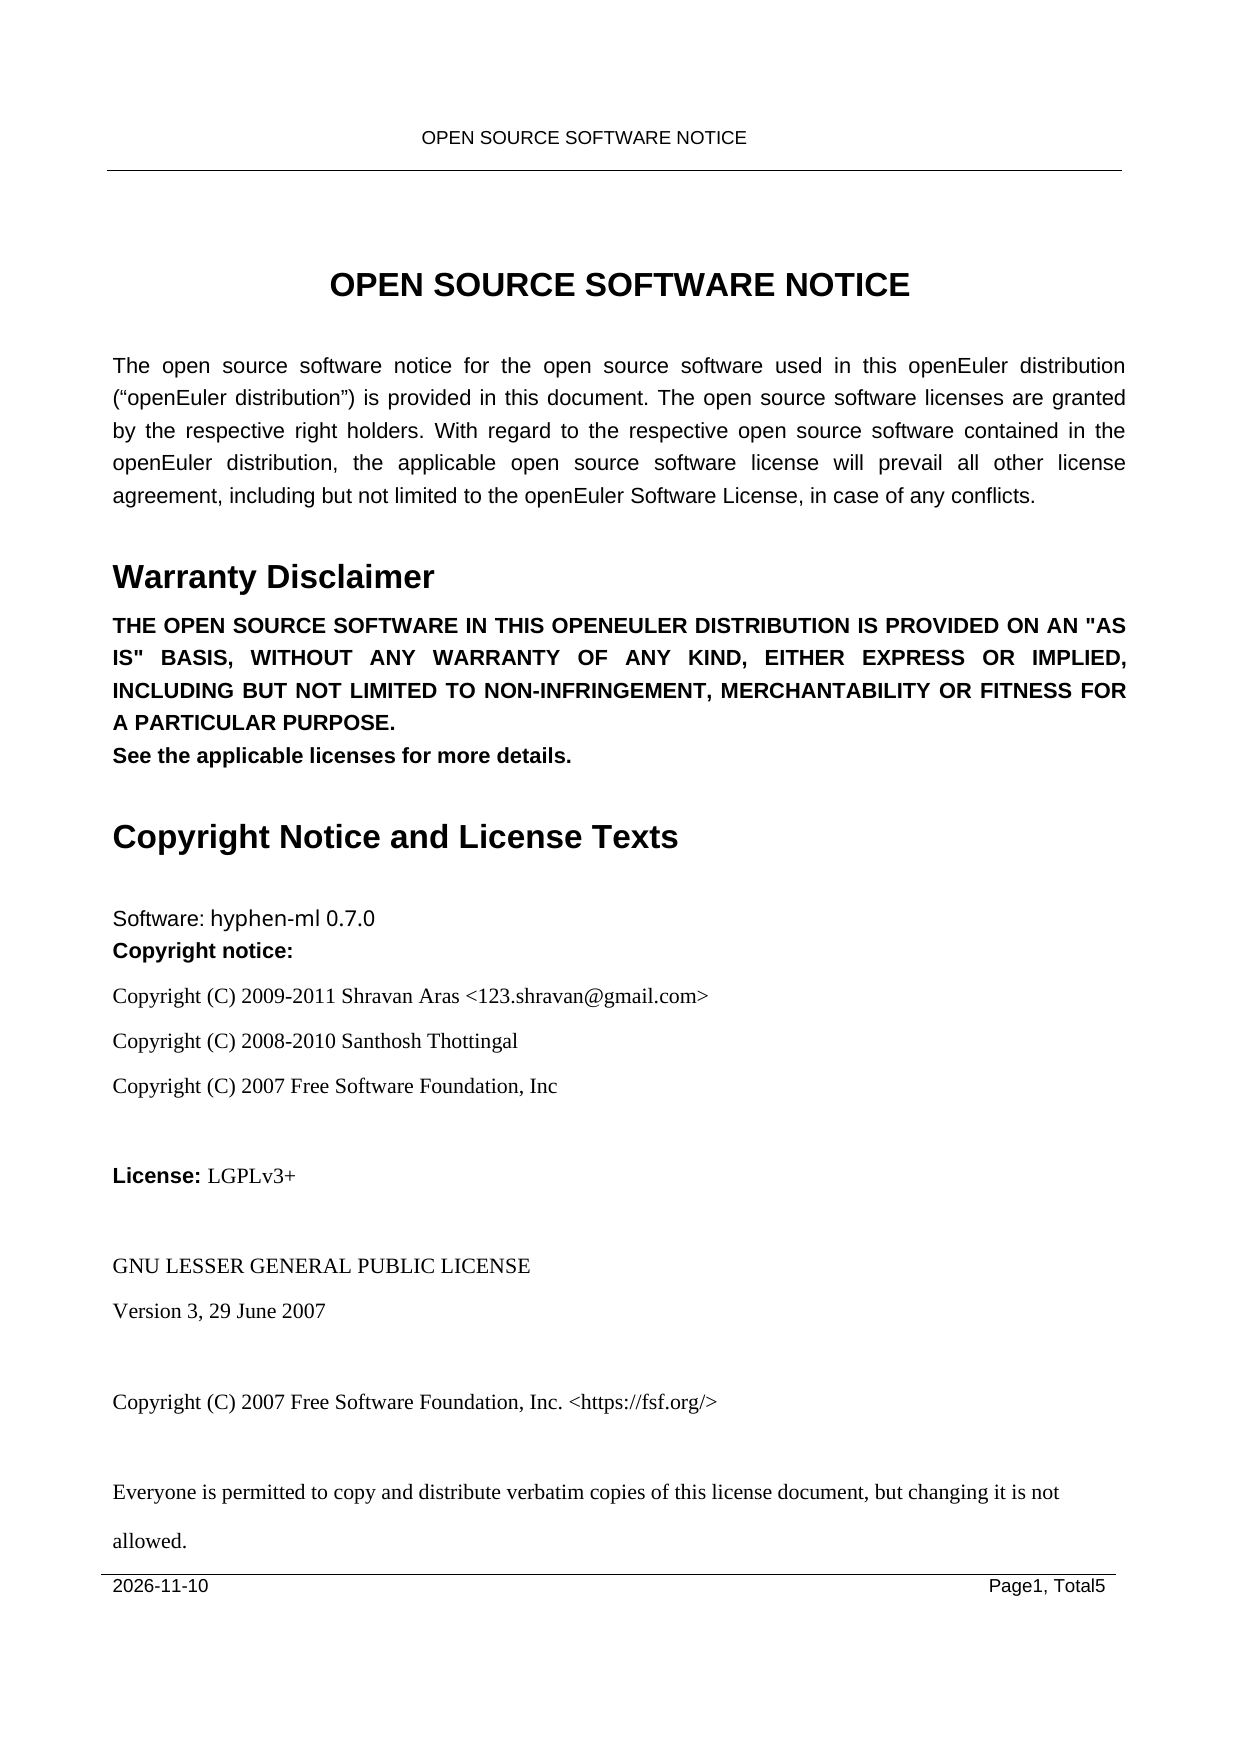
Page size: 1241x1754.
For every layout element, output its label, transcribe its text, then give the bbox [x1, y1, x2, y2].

text Software: hyphen-ml 0.7.0 [112, 901, 1128, 934]
text Copyright notice: [112, 934, 1128, 966]
text Copyright Notice and License Texts [112, 804, 1128, 869]
text OPEN SOURCE SOFTWARE NOTICE [112, 251, 1128, 316]
text GNU LESSER GENERAL PUBLIC LICENSE [112, 1250, 1128, 1282]
text Copyright (C) 2008-2010 Santhosh Thottingal [112, 1024, 1128, 1057]
text Version 3, 29 June 2007 [112, 1295, 1128, 1327]
text Copyright (C) 2007 Free Software Foundation, Inc [112, 1069, 1128, 1102]
text Copyright (C) 2009-2011 Shravan Aras <123.shravan@gmail.com> [112, 979, 1128, 1012]
text License: LGPLv3+ [112, 1159, 1128, 1192]
text The open source software notice for the open source software used in this openEuler distribution (“openEuler distribution”) is provided in this document. The open source software licenses are granted by the respective right holders. With regard to the respective open source software contained in the openEuler distribution, the applicable open source software license will prevail all other license agreement, including but not limited to the openEuler Software License, in case of any conflicts. [112, 349, 1128, 511]
text THE OPEN SOURCE SOFTWARE IN THIS OPENEULER DISTRIBUTION IS PROVIDED ON AN "AS IS" BASIS, WITHOUT ANY WARRANTY OF ANY KIND, EITHER EXPRESS OR IMPLIED, INCLUDING BUT NOT LIMITED TO NON-INFRINGEMENT, MERCHANTABILITY OR FITNESS FOR A PARTICULAR PURPOSE. See the applicable licenses for more details. [112, 609, 1128, 771]
text Warranty Disclaimer [112, 544, 1128, 609]
text Everyone is permitted to copy and distribute verbatim copies of this license document, but changing it is not allowed. [112, 1475, 1128, 1556]
text Copyright (C) 2007 Free Software Foundation, Inc. <https://fsf.org/> [112, 1385, 1128, 1417]
